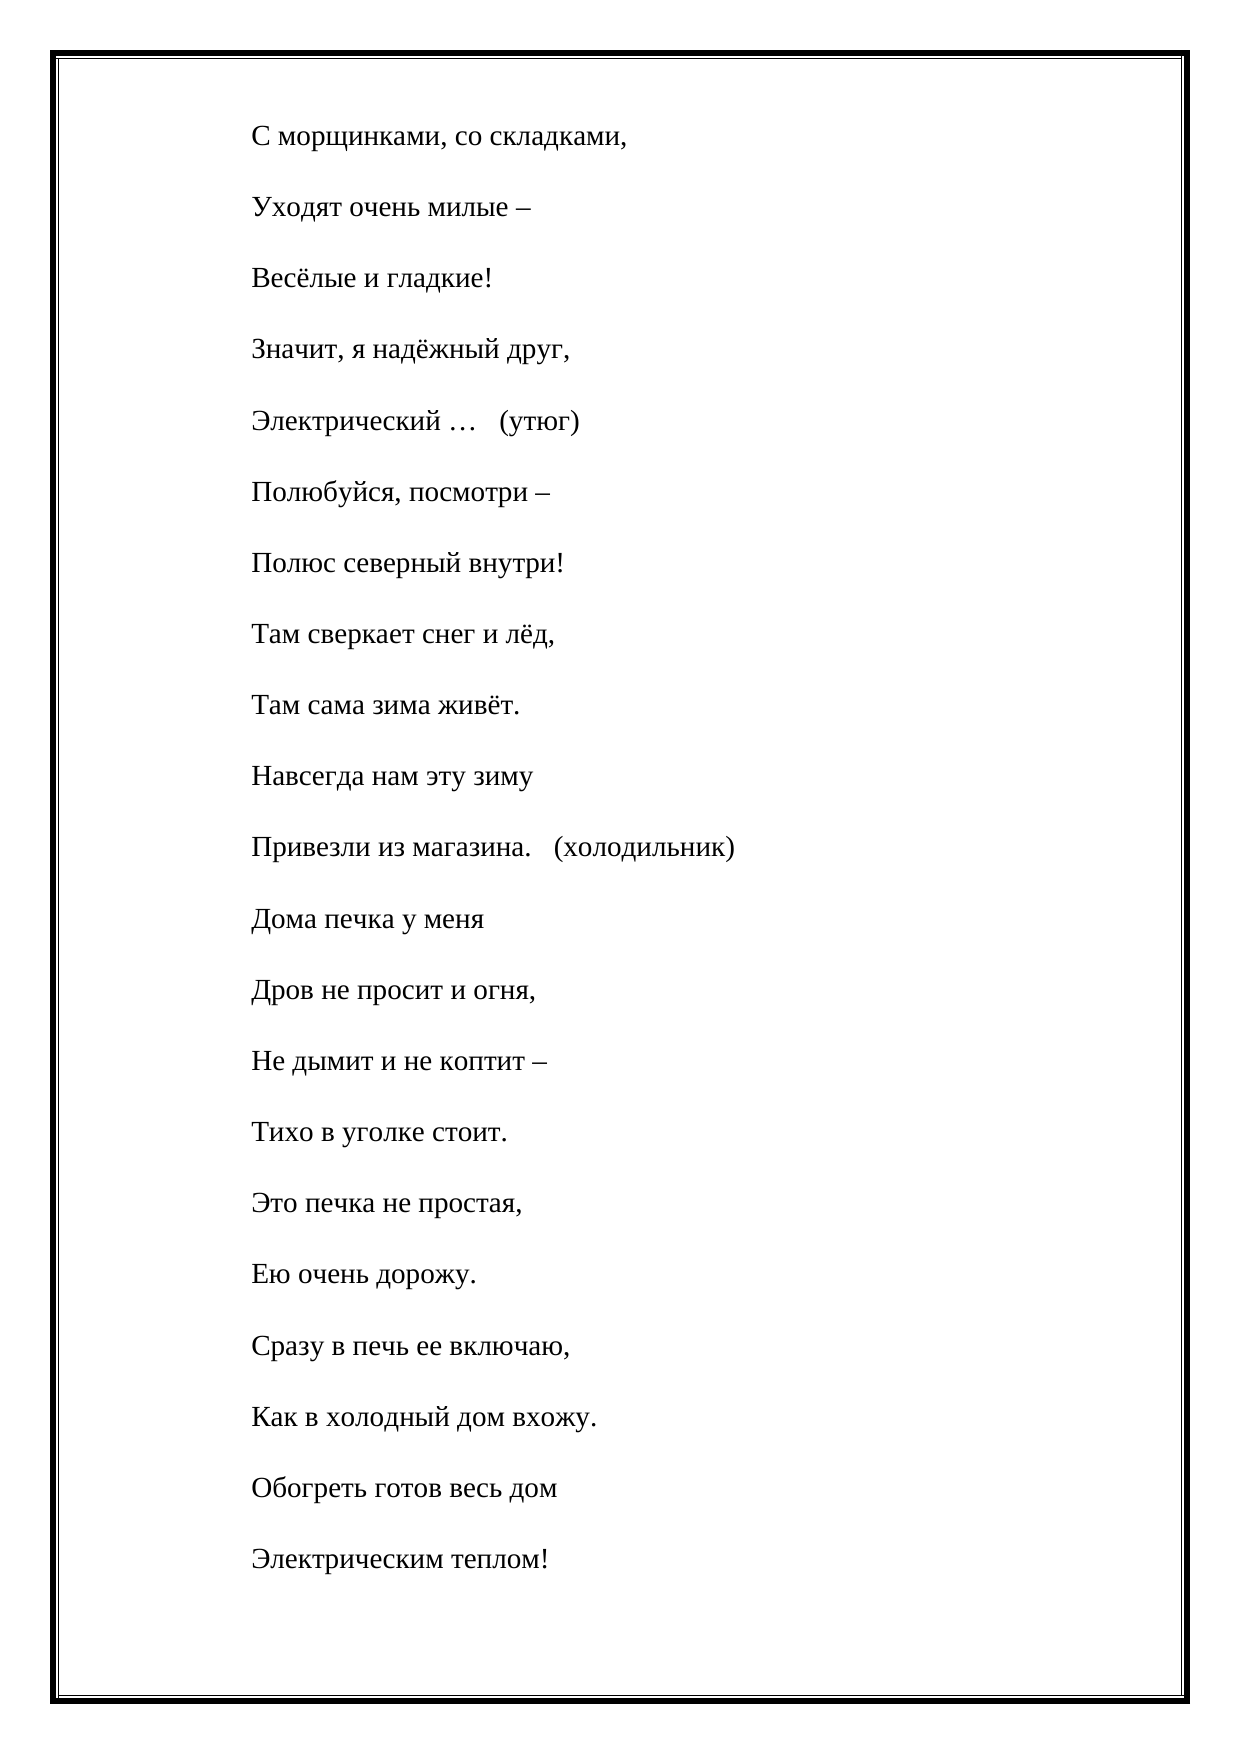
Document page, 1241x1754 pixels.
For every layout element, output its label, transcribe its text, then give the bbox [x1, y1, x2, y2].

text Полюбуйся, посмотри – [177, 474, 1152, 507]
text Ею очень дорожу. [177, 1256, 1152, 1290]
text Обогреть готов весь дом [177, 1470, 1152, 1503]
text Электрический … (утюг) [177, 403, 1152, 436]
text Дров не просит и огня, [177, 972, 1152, 1005]
text Там сама зима живёт. [177, 687, 1152, 721]
text Сразу в печь ее включаю, [177, 1328, 1152, 1361]
text Там сверкает снег и лёд, [177, 616, 1152, 650]
text Весёлые и гладкие! [177, 260, 1152, 294]
text Уходят очень милые – [177, 189, 1152, 223]
text Значит, я надёжный друг, [177, 332, 1152, 365]
text Навсегда нам эту зиму [177, 758, 1152, 792]
text С морщинками, со складками, [177, 118, 1152, 152]
text Это печка не простая, [177, 1185, 1152, 1219]
text Тихо в уголке стоит. [177, 1114, 1152, 1148]
text Полюс северный внутри! [177, 545, 1152, 578]
text Привезли из магазина. (холодильник) [177, 829, 1152, 863]
text Не дымит и не коптит – [177, 1043, 1152, 1077]
text Электрическим теплом! [177, 1541, 1152, 1574]
text Как в холодный дом вхожу. [177, 1399, 1152, 1432]
text Дома печка у меня [177, 901, 1152, 934]
